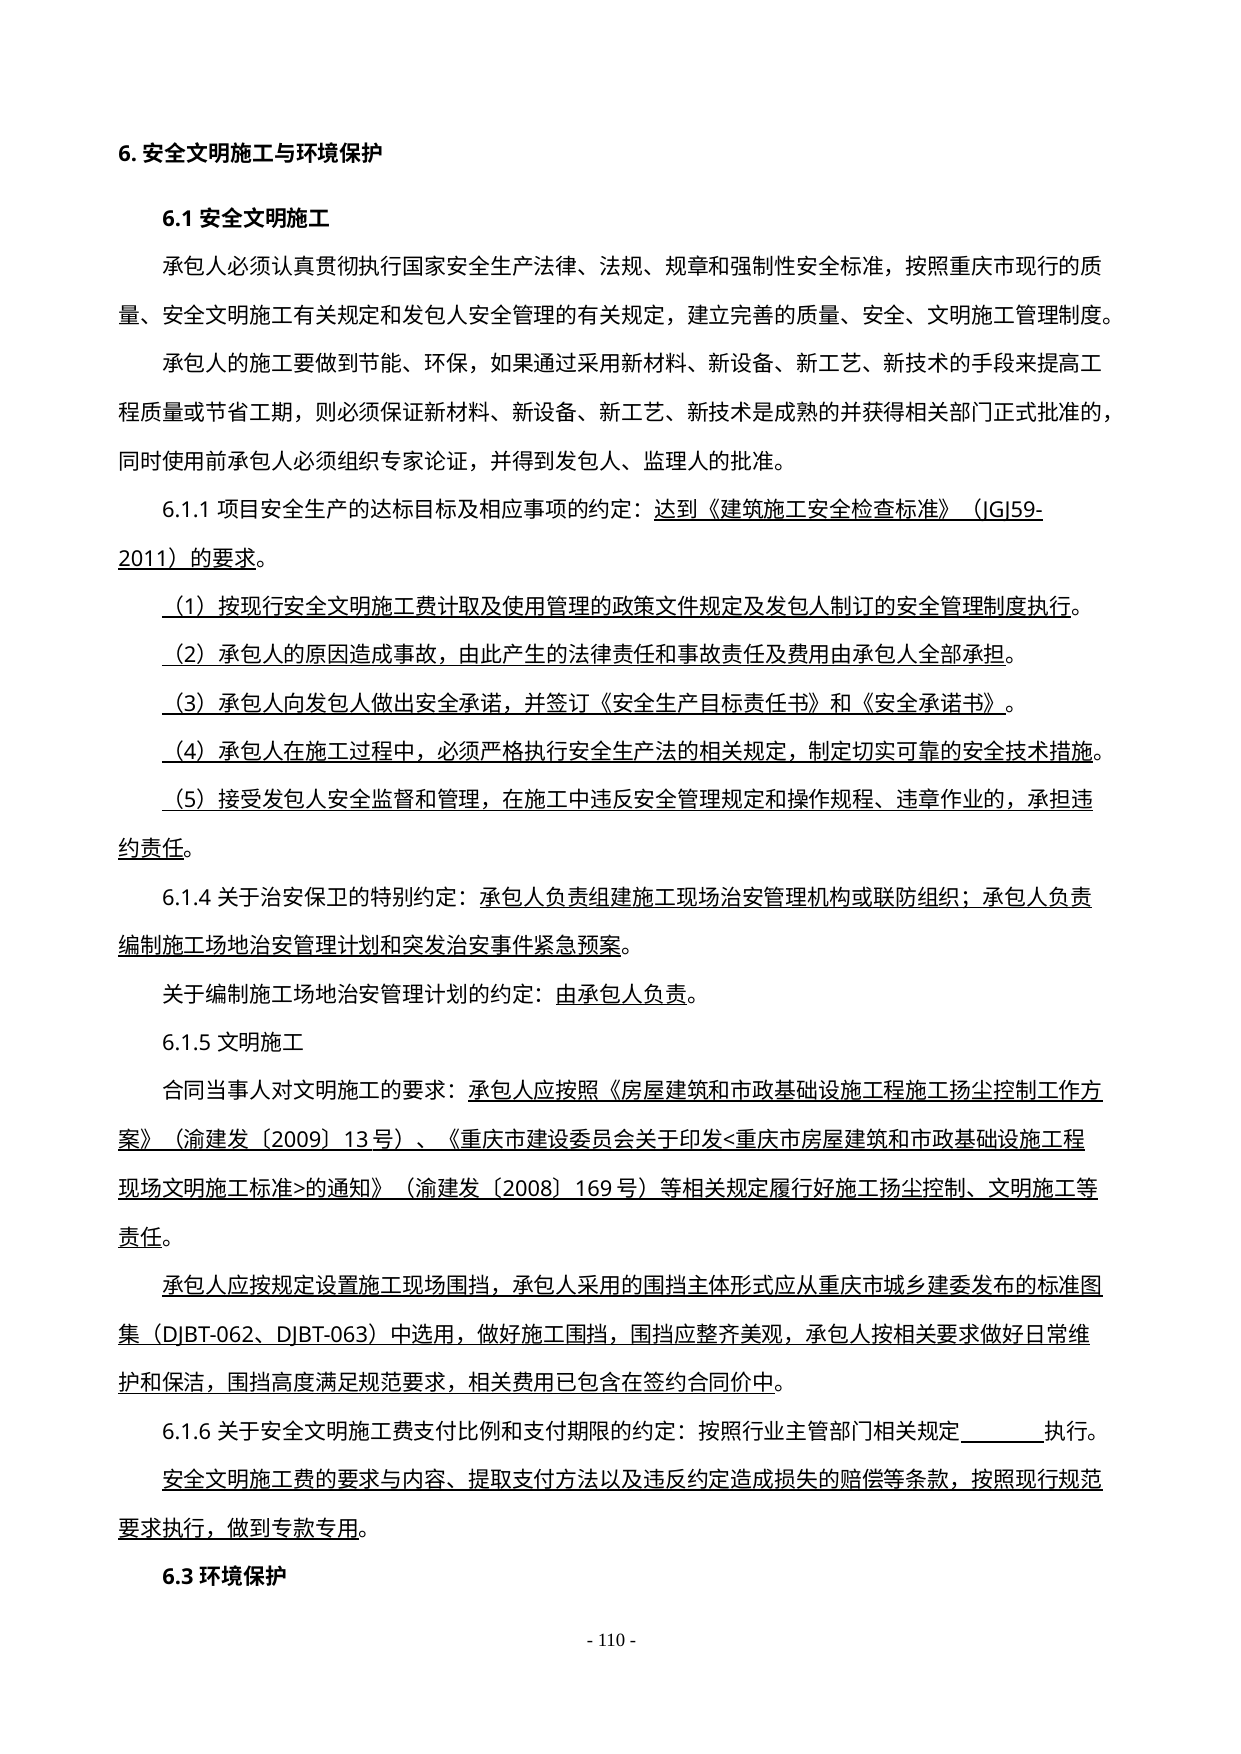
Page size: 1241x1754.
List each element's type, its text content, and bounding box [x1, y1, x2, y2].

text 6.1.5 文明施工 [118, 1024, 1104, 1057]
subtitle 6.1 安全文明施工 [118, 200, 1104, 233]
subtitle 6. 安全文明施工与环境保护 [118, 136, 1104, 168]
text （5）接受发包人安全监督和管理，在施工中违反安全管理规定和操作规程、违章作业的，承担违约责任。 [118, 782, 1104, 863]
subtitle 6.3 环境保护 [118, 1559, 1104, 1591]
text 承包人应按规定设置施工现场围挡，承包人采用的围挡主体形式应从重庆市城乡建委发布的标准图集（DJBT-062、DJBT-063）中选用，做好施工围挡，围挡应整齐美观，承包人按相关要求做好日常维护和保洁，围挡高度满足规范要求，相关费用已包含在签约合同价中。 [118, 1267, 1104, 1397]
text （4）承包人在施工过程中，必须严格执行安全生产法的相关规定，制定切实可靠的安全技术措施。 [118, 734, 1104, 766]
text 关于编制施工场地治安管理计划的约定：由承包人负责。 [118, 976, 1104, 1009]
text 6.1.6 关于安全文明施工费支付比例和支付期限的约定：按照行业主管部门相关规定 执行。 [118, 1413, 1104, 1446]
text 6.1.1 项目安全生产的达标目标及相应事项的约定：达到《建筑施工安全检查标准》（JGJ59-2011）的要求。 [118, 492, 1104, 573]
text 承包人必须认真贯彻执行国家安全生产法律、法规、规章和强制性安全标准，按照重庆市现行的质量、安全文明施工有关规定和发包人安全管理的有关规定，建立完善的质量、安全、文明施工管理制度。 [118, 249, 1104, 330]
text （1）按现行安全文明施工费计取及使用管理的政策文件规定及发包人制订的安全管理制度执行。 [118, 589, 1104, 621]
text （3）承包人向发包人做出安全承诺，并签订《安全生产目标责任书》和《安全承诺书》。 [118, 685, 1104, 718]
text 安全文明施工费的要求与内容、提取支付方法以及违反约定造成损失的赔偿等条款，按照现行规范要求执行，做到专款专用。 [118, 1462, 1104, 1543]
text 承包人的施工要做到节能、环保，如果通过采用新材料、新设备、新工艺、新技术的手段来提高工程质量或节省工期，则必须保证新材料、新设备、新工艺、新技术是成熟的并获得相关部门正式批准的，同时使用前承包人必须组织专家论证，并得到发包人、监理人的批准。 [118, 346, 1104, 476]
text 合同当事人对文明施工的要求：承包人应按照《房屋建筑和市政基础设施工程施工扬尘控制工作方案》（渝建发〔2009〕13号）、《重庆市建设委员会关于印发<重庆市房屋建筑和市政基础设施工程现场文明施工标准>的通知》（渝建发〔2008〕169号）等相关规定履行好施工扬尘控制、文明施工等责任。 [118, 1073, 1104, 1252]
text 6.1.4 关于治安保卫的特别约定：承包人负责组建施工现场治安管理机构或联防组织；承包人负责编制施工场地治安管理计划和突发治安事件紧急预案。 [118, 879, 1104, 960]
text （2）承包人的原因造成事故，由此产生的法律责任和事故责任及费用由承包人全部承担。 [118, 637, 1104, 669]
